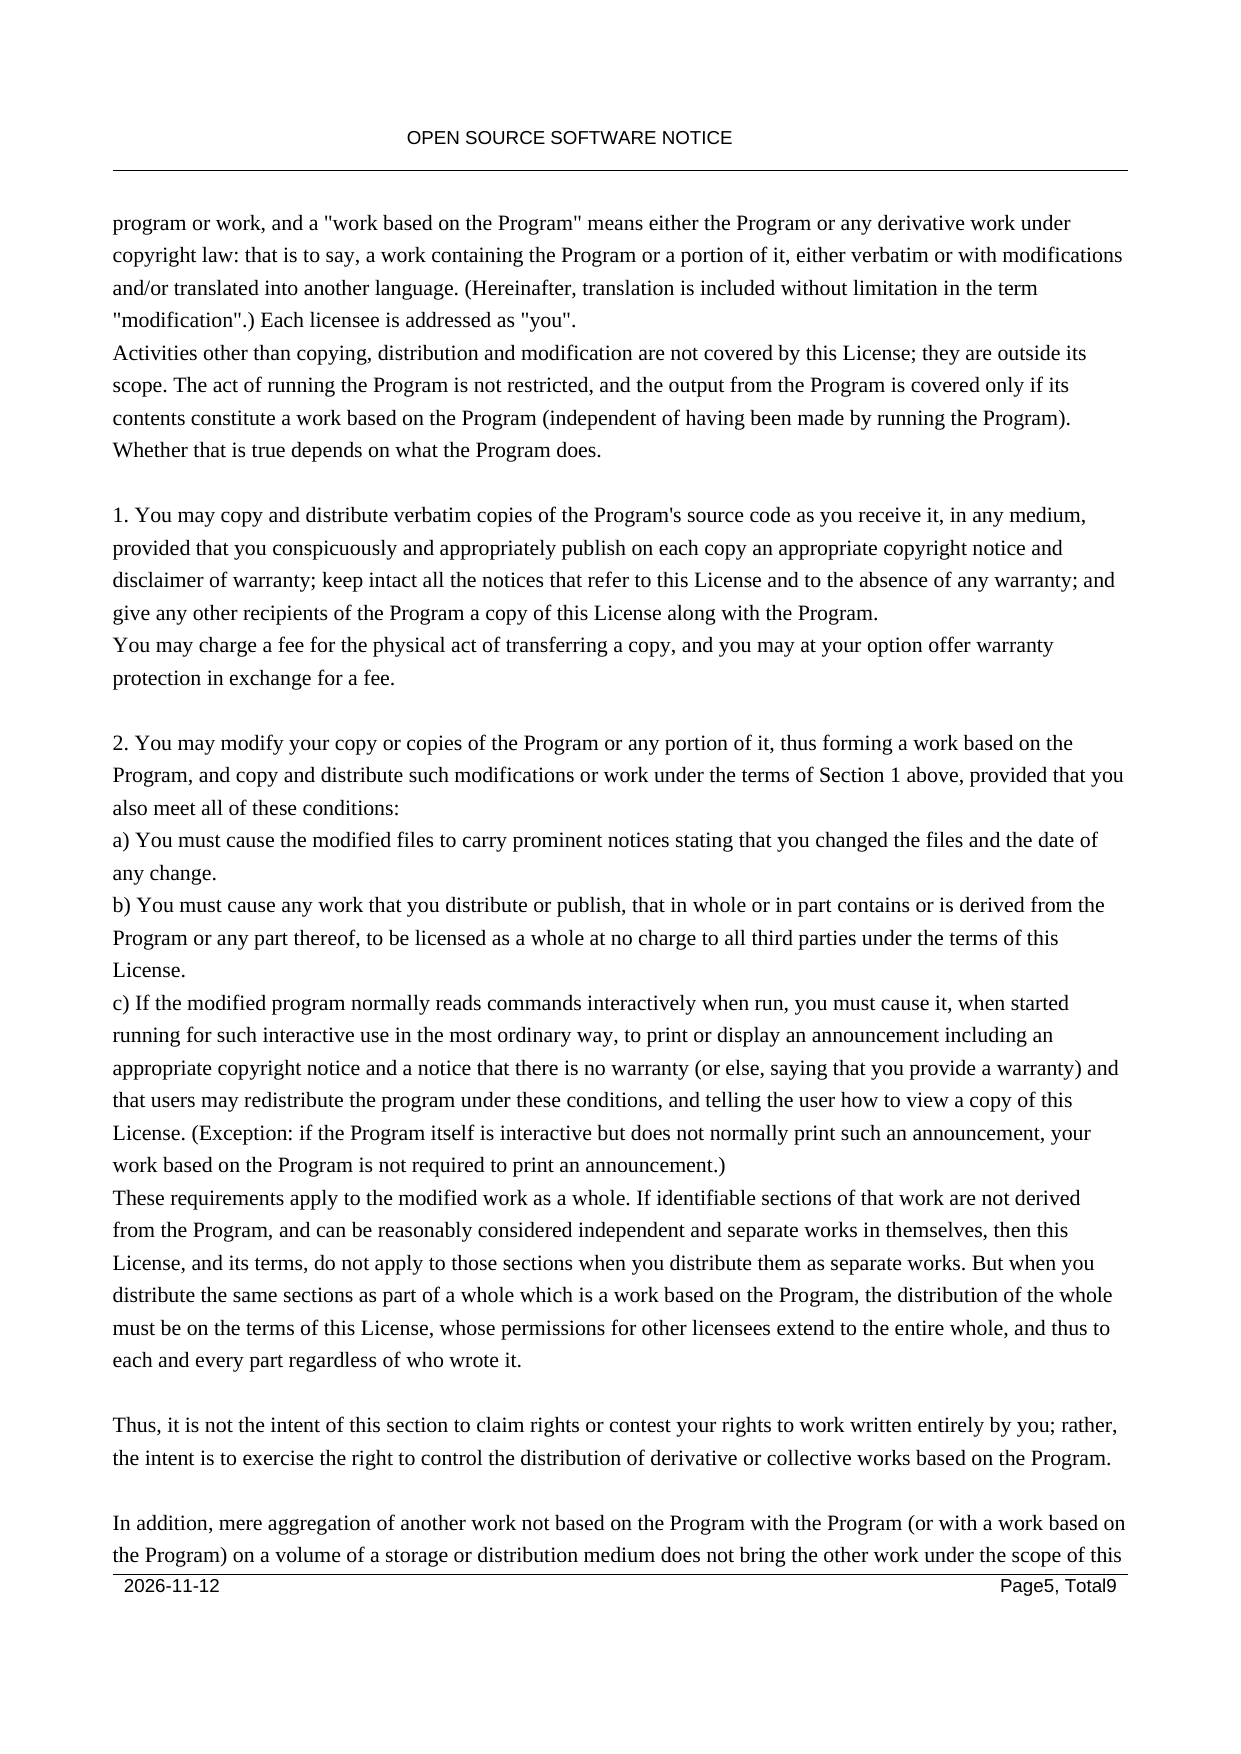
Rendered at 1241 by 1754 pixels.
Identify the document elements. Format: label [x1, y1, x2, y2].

text [112, 206, 1128, 1571]
